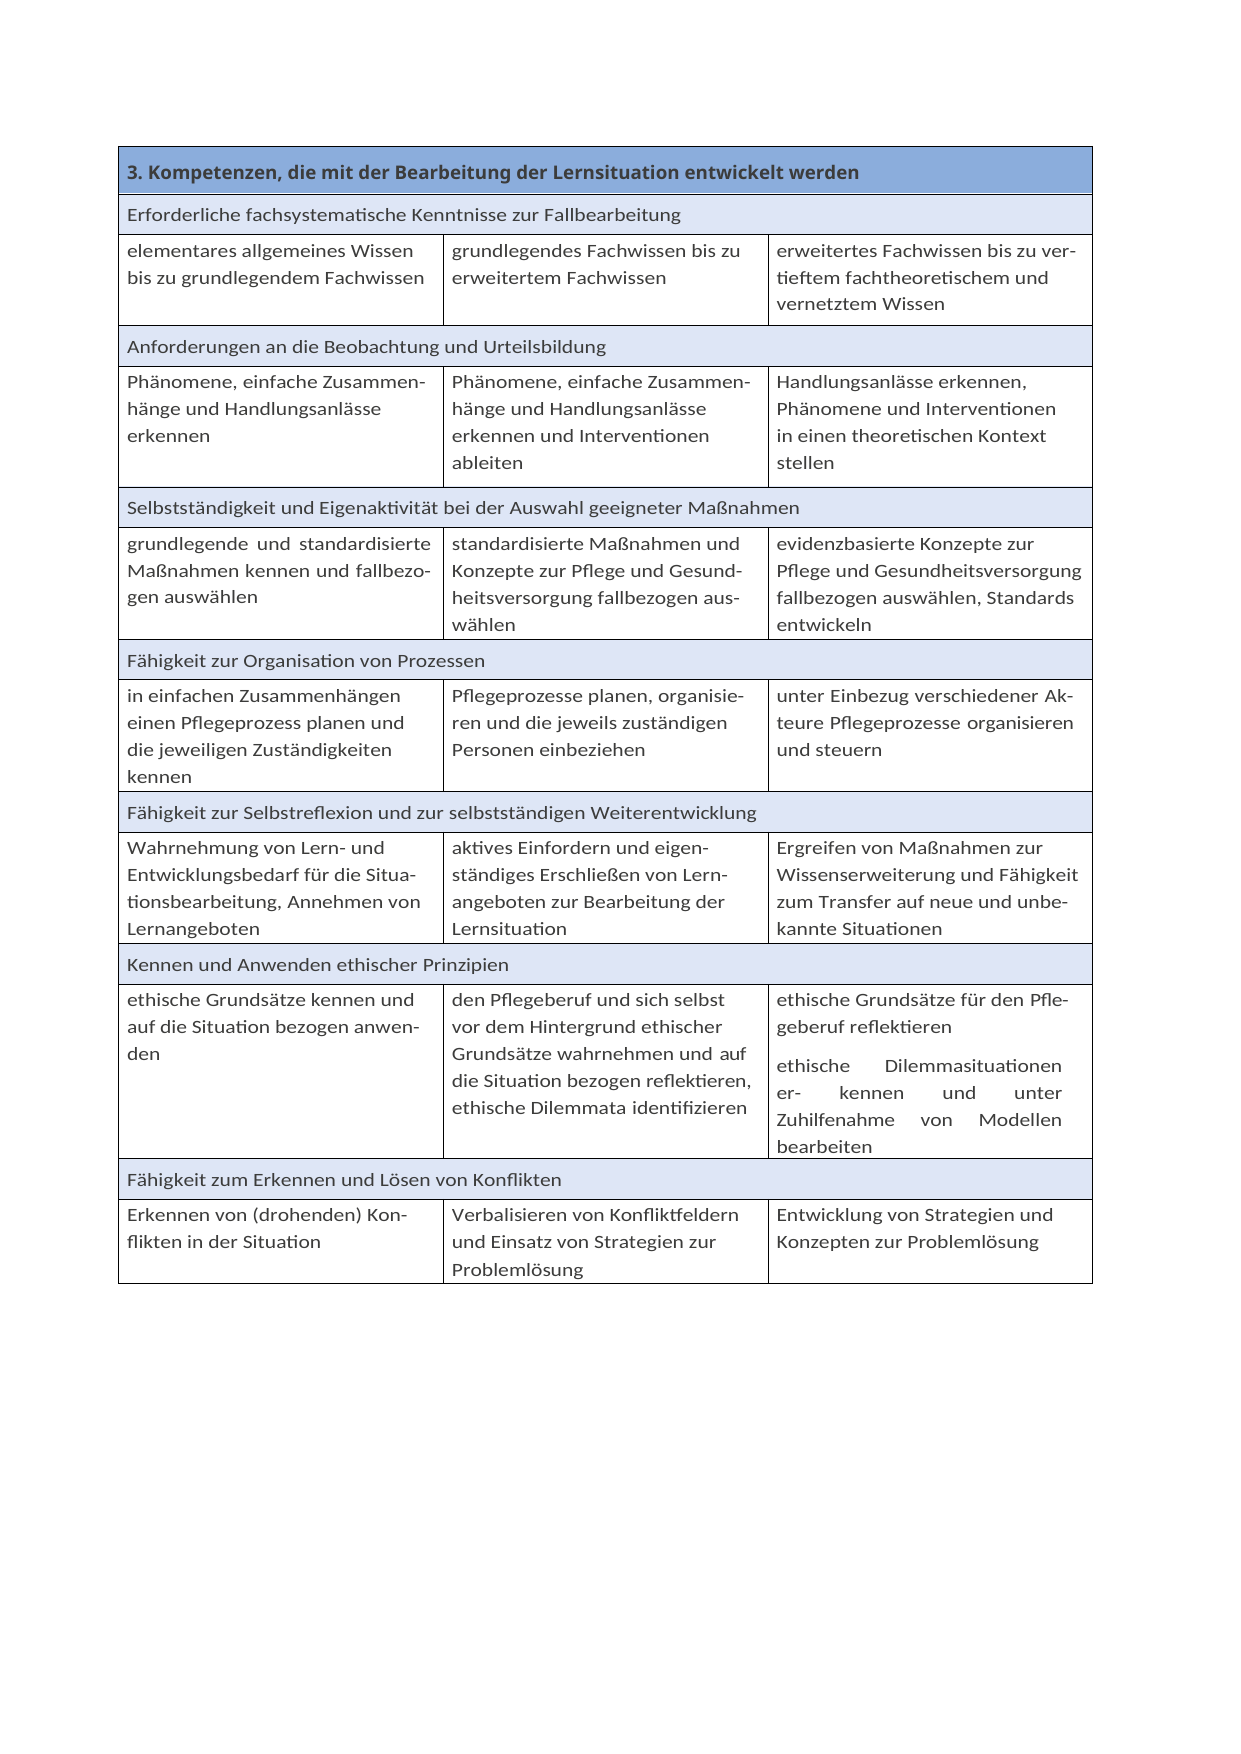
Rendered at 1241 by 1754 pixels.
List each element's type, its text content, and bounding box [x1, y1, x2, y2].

table_cell evidenzbasierte Konzepte zur Pflege und Gesundheitsversorgung fallbezogen auswählen, Standards entwickeln [769, 528, 1092, 639]
table_cell in einfachen Zusammenhängen einen Pflegeprozess planen und die jeweiligen Zuständigkeiten kennen [119, 680, 443, 791]
table_cell Fähigkeit zum Erkennen und Lösen von Konflikten [119, 1159, 1092, 1199]
table_cell Phänomene, einfache Zusammen- hänge und Handlungsanlässe erkennen [119, 367, 443, 486]
table_cell ethische Grundsätze für den Pfle- geberuf reflektieren ethische Dilemmasituationen er- kennen und unter Zuhilfenahme von Modellen bearbeiten [769, 985, 1092, 1158]
table_cell Ergreifen von Maßnahmen zur Wissenserweiterung und Fähigkeit zum Transfer auf neue und unbe- kannte Situationen [769, 833, 1092, 943]
table_cell standardisierte Maßnahmen und Konzepte zur Pflege und Gesund- heitsversorgung fallbezogen aus- wählen [444, 528, 768, 639]
table_cell Erforderliche fachsystematische Kenntnisse zur Fallbearbeitung [119, 195, 1092, 234]
table_cell Selbstständigkeit und Eigenaktivität bei der Auswahl geeigneter Maßnahmen [119, 488, 1092, 527]
table_cell grundlegendes Fachwissen bis zu erweitertem Fachwissen [444, 235, 768, 325]
table_cell unter Einbezug verschiedener Ak- teure Pflegeprozesse organisieren und steuern [769, 680, 1092, 791]
table_cell Anforderungen an die Beobachtung und Urteilsbildung [119, 326, 1092, 366]
table_cell grundlegende und standardisierte Maßnahmen kennen und fallbezo- gen auswählen [119, 528, 443, 639]
table_cell ethische Grundsätze kennen und auf die Situation bezogen anwen- den [119, 985, 443, 1158]
table_cell den Pflegeberuf und sich selbst vor dem Hintergrund ethischer Grundsätze wahrnehmen und auf die Situation bezogen reflektieren, ethische Dilemmata identifizieren [444, 985, 768, 1158]
table_cell Erkennen von (drohenden) Kon- flikten in der Situation [119, 1200, 443, 1283]
table_cell erweitertes Fachwissen bis zu ver- tieftem fachtheoretischem und vernetztem Wissen [769, 235, 1092, 325]
table_header 3. Kompetenzen, die mit der Bearbeitung der Lernsituation entwickelt werden [119, 147, 1092, 193]
table_cell Verbalisieren von Konfliktfeldern und Einsatz von Strategien zur Problemlösung [444, 1200, 768, 1283]
table_cell Fähigkeit zur Organisation von Prozessen [119, 640, 1092, 679]
table_cell Kennen und Anwenden ethischer Prinzipien [119, 944, 1092, 984]
table_cell Handlungsanlässe erkennen, Phänomene und Interventionen in einen theoretischen Kontext stellen [769, 367, 1092, 486]
table_cell Entwicklung von Strategien und Konzepten zur Problemlösung [769, 1200, 1092, 1283]
table_cell elementares allgemeines Wissen bis zu grundlegendem Fachwissen [119, 235, 443, 325]
table_cell Pflegeprozesse planen, organisie- ren und die jeweils zuständigen Personen einbeziehen [444, 680, 768, 791]
table_cell aktives Einfordern und eigen- ständiges Erschließen von Lern- angeboten zur Bearbeitung der Lernsituation [444, 833, 768, 943]
table_cell Fähigkeit zur Selbstreflexion und zur selbstständigen Weiterentwicklung [119, 792, 1092, 832]
table_cell Phänomene, einfache Zusammen- hänge und Handlungsanlässe erkennen und Interventionen ableiten [444, 367, 768, 486]
table_cell Wahrnehmung von Lern- und Entwicklungsbedarf für die Situa- tionsbearbeitung, Annehmen von Lernangeboten [119, 833, 443, 943]
